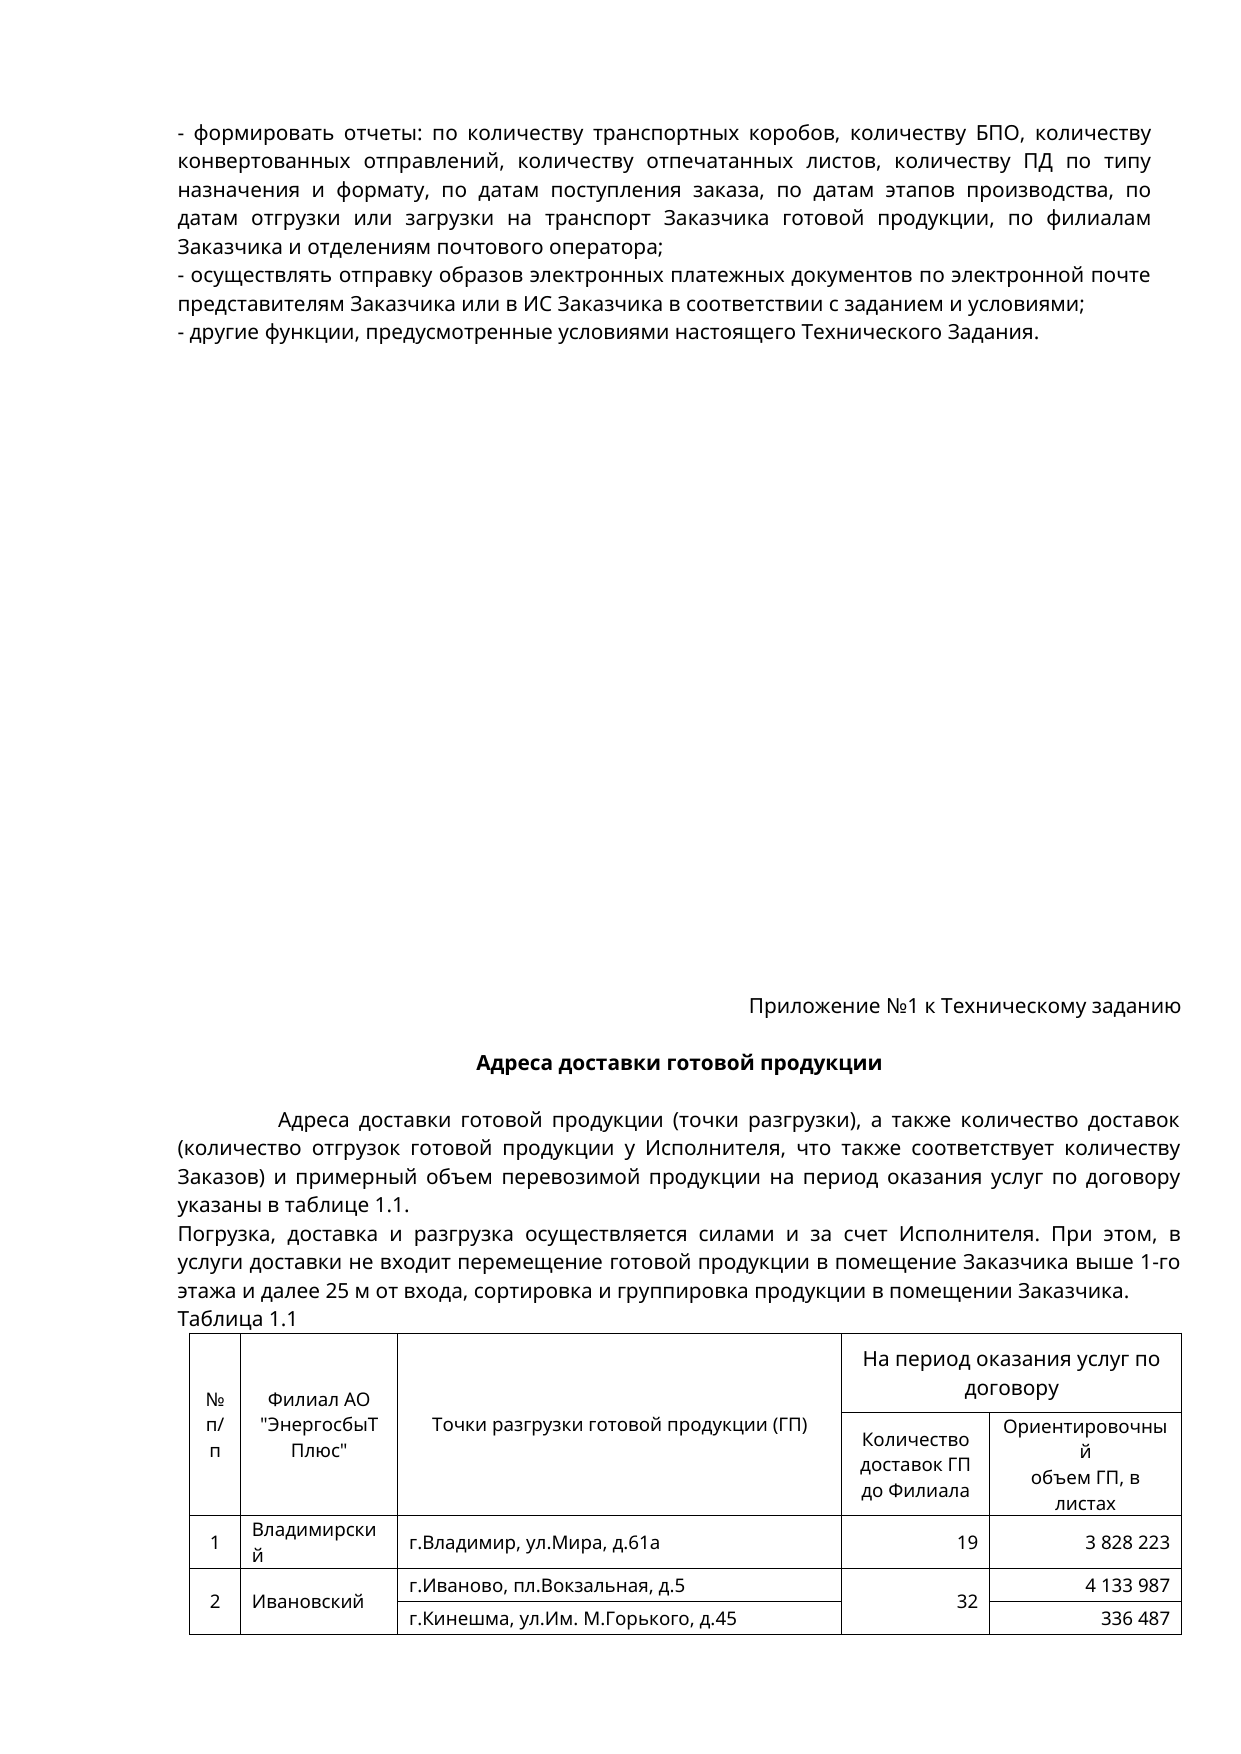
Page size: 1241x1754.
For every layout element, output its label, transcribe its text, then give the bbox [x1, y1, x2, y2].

table_cell 32 [842, 1569, 989, 1634]
text Таблица 1.1 [177, 1304, 1181, 1333]
table_cell Ивановский [241, 1569, 397, 1634]
text Приложение №1 к Техническому заданию [222, 991, 1181, 1020]
table_cell г.Кинешма, ул.Им. М.Горького, д.45 [398, 1602, 841, 1634]
text - формировать отчеты: по количеству транспортных коробов, количеству БПО, количеству конвертованных отправлений, количеству отпечатанных листов, количеству ПД по типу назначения и формату, по датам поступления заказа, по датам этапов производства, по датам отгрузки или загрузки на транспорт Заказчика готовой продукции, по филиалам Заказчика и отделениям почтового оператора; [177, 118, 1152, 260]
table_cell 336 487 [990, 1602, 1181, 1634]
table_cell Владимирский [241, 1516, 397, 1567]
table_cell Ориентировочный объем ГП, в листах [990, 1413, 1181, 1515]
text Погрузка, доставка и разгрузка осуществляется силами и за счет Исполнителя. При этом, в услуги доставки не входит перемещение готовой продукции в помещение Заказчика выше 1-го этажа и далее 25 м от входа, сортировка и группировка продукции в помещении Заказчика. [177, 1219, 1181, 1304]
table_header На период оказания услуг по договору [842, 1334, 1181, 1412]
table_cell 4 133 987 [990, 1569, 1181, 1601]
text Адреса доставки готовой продукции (точки разгрузки), а также количество доставок (количество отгрузок готовой продукции у Исполнителя, что также соответствует количеству Заказов) и примерный объем перевозимой продукции на период оказания услуг по договору указаны в таблице 1.1. [177, 1105, 1181, 1219]
table_cell 1 [190, 1516, 240, 1567]
table_header № п/п [190, 1334, 240, 1515]
table_cell 19 [842, 1516, 989, 1567]
table_header Филиал АО "ЭнергосбыТ Плюс" [241, 1334, 397, 1515]
table_cell г.Владимир, ул.Мира, д.61а [398, 1516, 841, 1567]
table_header Точки разгрузки готовой продукции (ГП) [398, 1334, 841, 1515]
text - осуществлять отправку образов электронных платежных документов по электронной почте представителям Заказчика или в ИС Заказчика в соответствии с заданием и условиями; [177, 260, 1152, 317]
table_cell Количество доставок ГП до Филиала [842, 1413, 989, 1515]
table_cell 2 [190, 1569, 240, 1634]
text Адреса доставки готовой продукции [177, 1048, 1181, 1077]
text - другие функции, предусмотренные условиями настоящего Технического Задания. [177, 317, 1152, 346]
table_cell г.Иваново, пл.Вокзальная, д.5 [398, 1569, 841, 1601]
table_cell 3 828 223 [990, 1516, 1181, 1567]
